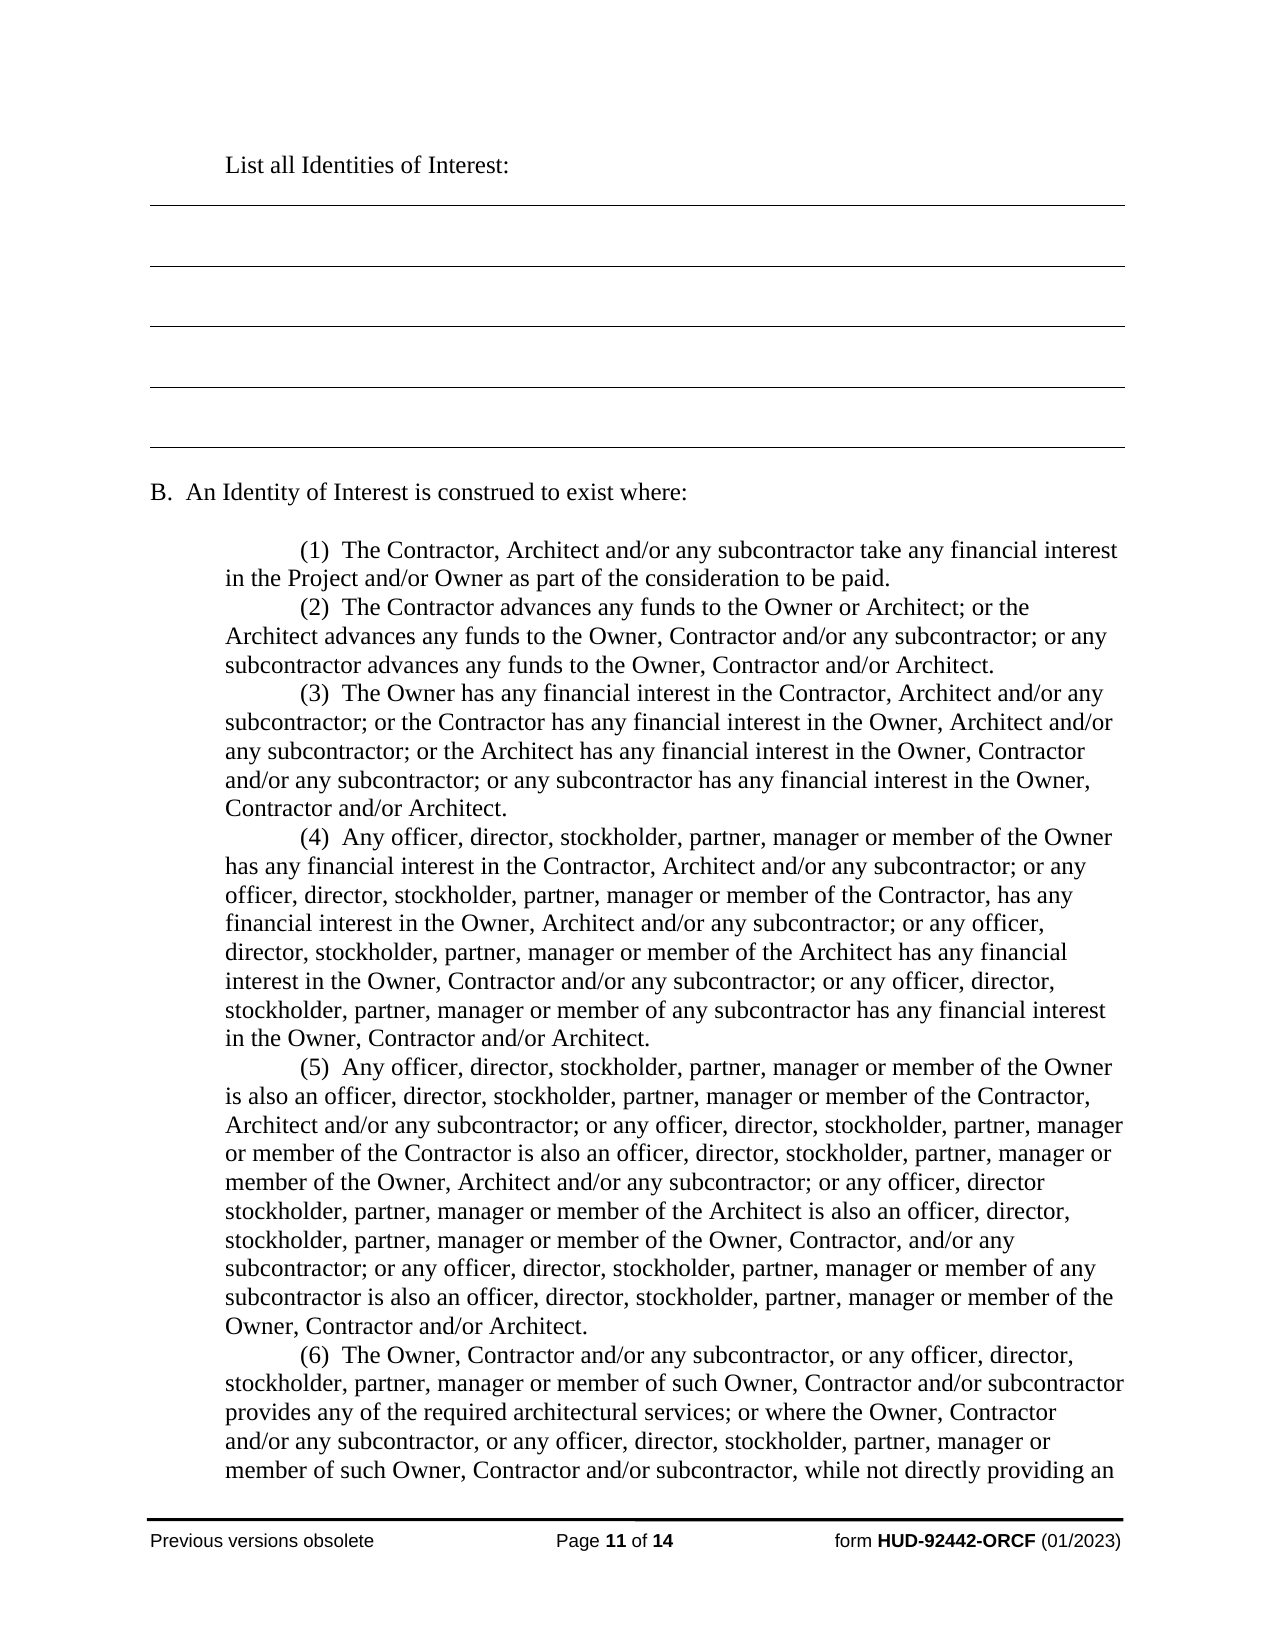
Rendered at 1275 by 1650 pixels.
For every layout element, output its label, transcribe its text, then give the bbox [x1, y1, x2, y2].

text (2) The Contractor advances any funds to the Owner or Architect; or the Architect advances any funds to the Owner, Contractor and/or any subcontractor; or any subcontractor advances any funds to the Owner, Contractor and/or Architect. [225, 592, 1125, 678]
text (5) Any officer, director, stockholder, partner, manager or member of the Owner is also an officer, director, stockholder, partner, manager or member of the Contractor, Architect and/or any subcontractor; or any officer, director, stockholder, partner, manager or member of the Contractor is also an officer, director, stockholder, partner, manager or member of the Owner, Architect and/or any subcontractor; or any officer, director stockholder, partner, manager or member of the Architect is also an officer, director, stockholder, partner, manager or member of the Owner, Contractor, and/or any subcontractor; or any officer, director, stockholder, partner, manager or member of any subcontractor is also an officer, director, stockholder, partner, manager or member of the Owner, Contractor and/or Architect. [225, 1052, 1125, 1340]
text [225, 1340, 1125, 1483]
text List all Identities of Interest: [187, 150, 1125, 179]
text B. An Identity of Interest is construed to exist where: [150, 477, 1125, 506]
text (4) Any officer, director, stockholder, partner, manager or member of the Owner has any financial interest in the Contractor, Architect and/or any subcontractor; or any officer, director, stockholder, partner, manager or member of the Contractor, has any financial interest in the Owner, Architect and/or any subcontractor; or any officer, director, stockholder, partner, manager or member of the Architect has any financial interest in the Owner, Contractor and/or any subcontractor; or any officer, director, stockholder, partner, manager or member of any subcontractor has any financial interest in the Owner, Contractor and/or Architect. [225, 822, 1125, 1052]
text (3) The Owner has any financial interest in the Contractor, Architect and/or any subcontractor; or the Contractor has any financial interest in the Owner, Architect and/or any subcontractor; or the Architect has any financial interest in the Owner, Contractor and/or any subcontractor; or any subcontractor has any financial interest in the Owner, Contractor and/or Architect. [225, 678, 1125, 822]
text (1) The Contractor, Architect and/or any subcontractor take any financial interest in the Project and/or Owner as part of the consideration to be paid. [225, 535, 1125, 592]
